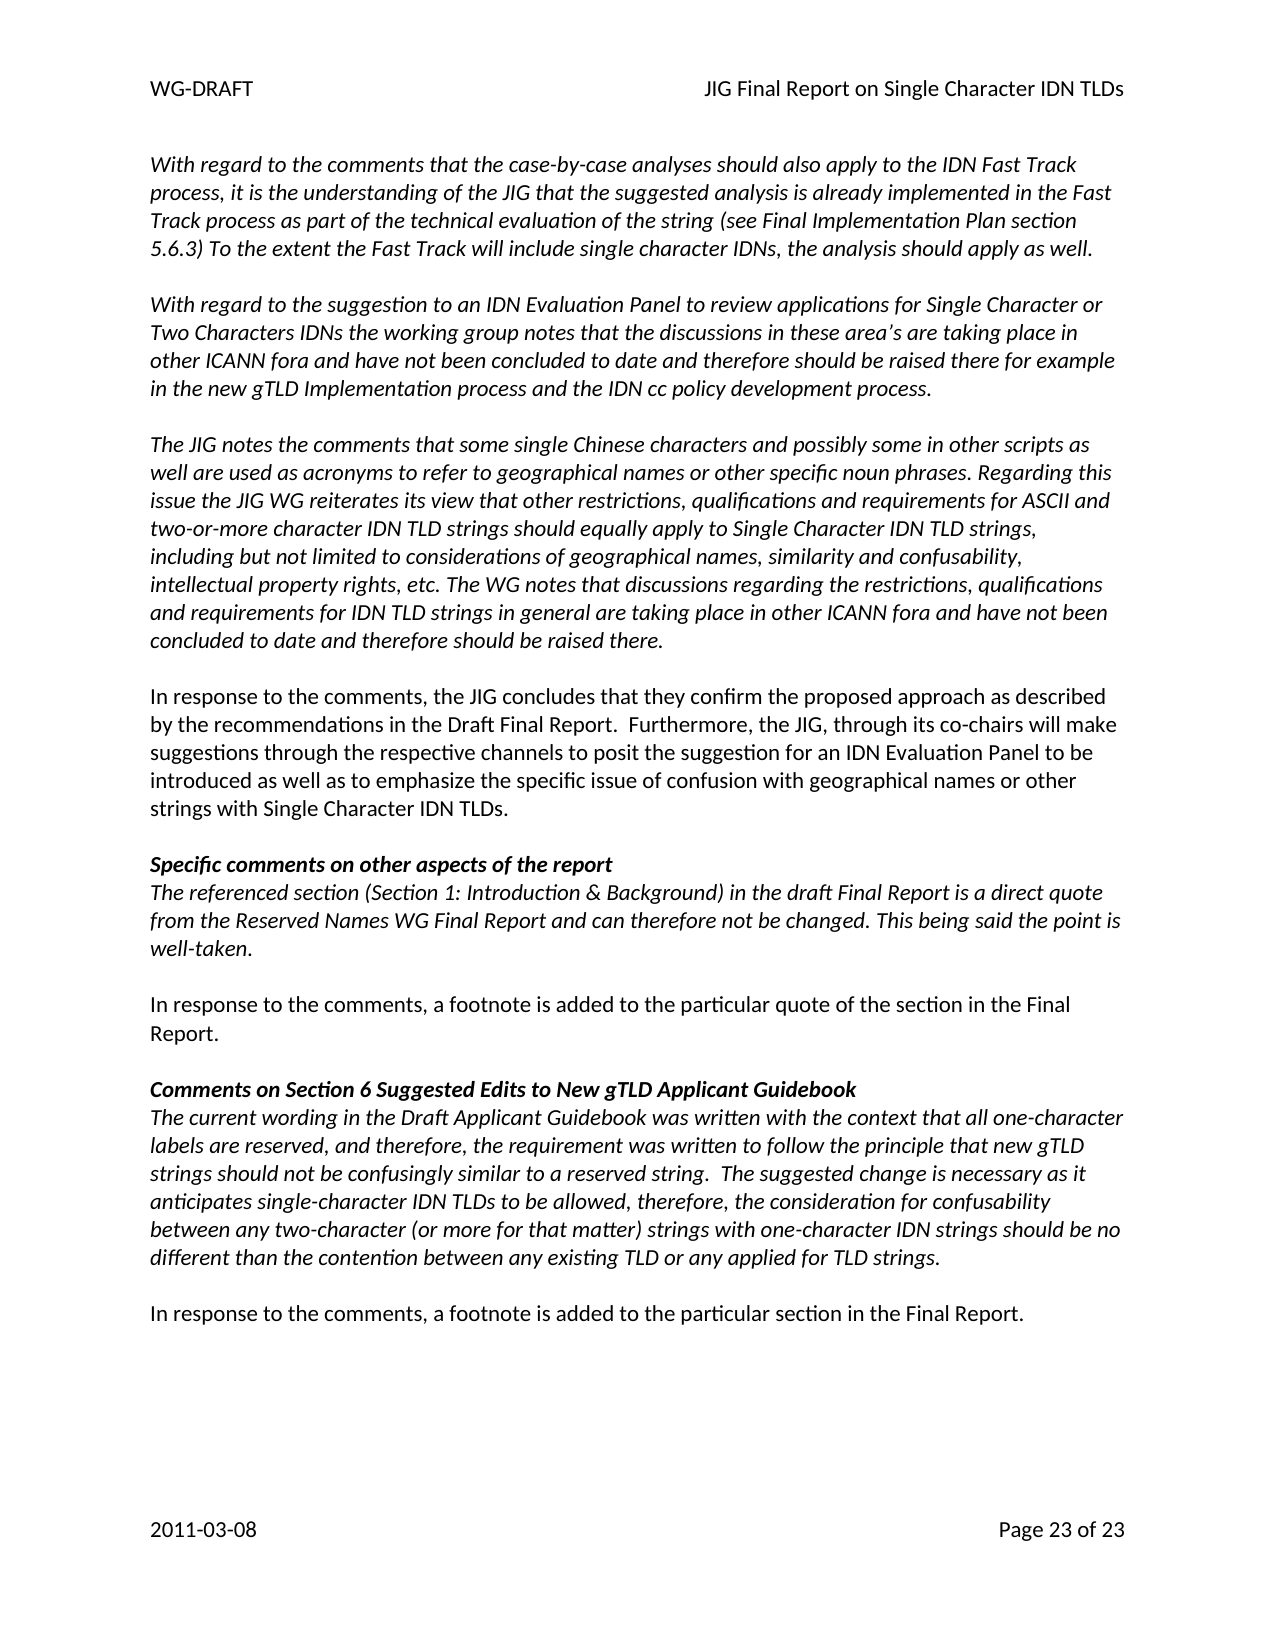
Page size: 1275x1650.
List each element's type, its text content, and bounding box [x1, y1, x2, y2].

text In response to the comments, the JIG concludes that they confirm the proposed approach as described by the recommendations in the Draft Final Report. Furthermore, the JIG, through its co-chairs will make suggestions through the respective channels to posit the suggestion for an IDN Evaluation Panel to be introduced as well as to emphasize the specific issue of confusion with geographical names or other strings with Single Character IDN TLDs. [150, 682, 1125, 822]
text With regard to the suggestion to an IDN Evaluation Panel to review applications for Single Character or Two Characters IDNs the working group notes that the discussions in these area’s are taking place in other ICANN fora and have not been concluded to date and therefore should be raised there for example in the new gTLD Implementation process and the IDN cc policy development process. [150, 290, 1125, 402]
text Comments on Section 6 Suggested Edits to New gTLD Applicant Guidebook [150, 1075, 1125, 1103]
text The current wording in the Draft Applicant Guidebook was written with the context that all one-character labels are reserved, and therefore, the requirement was written to follow the principle that new gTLD strings should not be confusingly similar to a reserved string. The suggested change is necessary as it anticipates single-character IDN TLDs to be allowed, therefore, the consideration for confusability between any two-character (or more for that matter) strings with one-character IDN strings should be no different than the contention between any existing TLD or any applied for TLD strings. [150, 1103, 1125, 1271]
text With regard to the comments that the case-by-case analyses should also apply to the IDN Fast Track process, it is the understanding of the JIG that the suggested analysis is already implemented in the Fast Track process as part of the technical evaluation of the string (see Final Implementation Plan section 5.6.3) To the extent the Fast Track will include single character IDNs, the analysis should apply as well. [150, 150, 1125, 262]
text In response to the comments, a footnote is added to the particular section in the Final Report. [150, 1299, 1125, 1327]
text In response to the comments, a footnote is added to the particular quote of the section in the Final Report. [150, 991, 1125, 1047]
text Specific comments on other aspects of the report [150, 851, 1125, 878]
text The referenced section (Section 1: Introduction & Background) in the draft Final Report is a direct quote from the Reserved Names WG Final Report and can therefore not be changed. This being said the point is well-taken. [150, 878, 1125, 963]
text The JIG notes the comments that some single Chinese characters and possibly some in other scripts as well are used as acronyms to refer to geographical names or other specific noun phrases. Regarding this issue the JIG WG reiterates its view that other restrictions, qualifications and requirements for ASCII and two-or-more character IDN TLD strings should equally apply to Single Character IDN TLD strings, including but not limited to considerations of geographical names, similarity and confusability, intellectual property rights, etc. The WG notes that discussions regarding the restrictions, qualifications and requirements for IDN TLD strings in general are taking place in other ICANN fora and have not been concluded to date and therefore should be raised there. [150, 430, 1125, 654]
